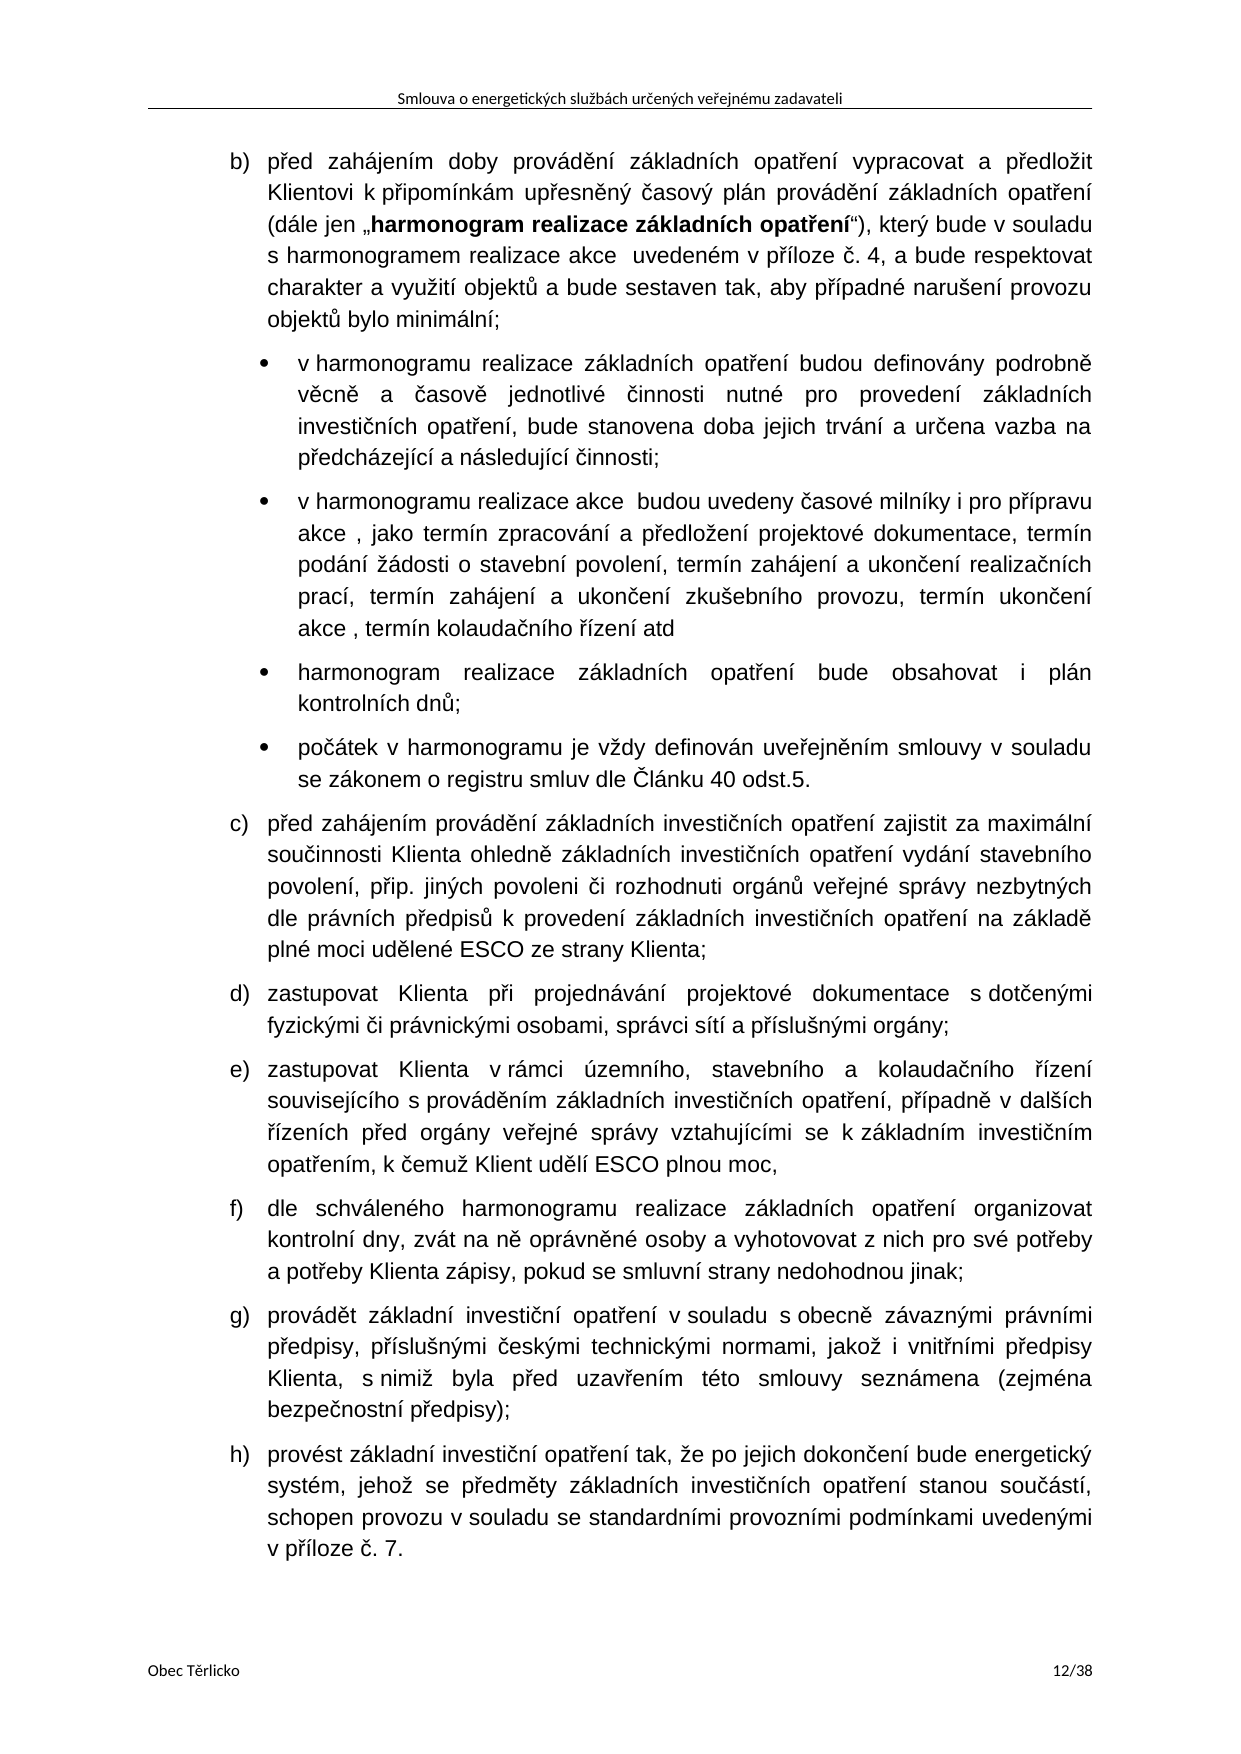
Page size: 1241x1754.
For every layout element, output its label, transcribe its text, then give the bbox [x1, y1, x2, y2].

subtitle provést základní investiční opatření tak, že po jejich dokončení bude energetický systém, jehož se předměty základních investičních opatření stanou součástí, schopen provozu v souladu se standardními provozními podmínkami uvedenými v příloze č. 7. [229, 1441, 1092, 1562]
subtitle v harmonogramu realizace základních opatření budou definovány podrobně věcně a časově jednotlivé činnosti nutné pro provedení základních investičních opatření, bude stanovena doba jejich trvání a určena vazba na předcházející a následující činnosti; [260, 349, 1092, 471]
subtitle zastupovat Klienta při projednávání projektové dokumentace s dotčenými fyzickými či právnickými osobami, správci sítí a příslušnými orgány; [229, 980, 1092, 1038]
subtitle dle schváleného harmonogramu realizace základních opatření organizovat kontrolní dny, zvát na ně oprávněné osoby a vyhotovovat z nich pro své potřeby a potřeby Klienta zápisy, pokud se smluvní strany nedohodnou jinak; [229, 1194, 1092, 1284]
subtitle počátek v harmonogramu je vždy definován uveřejněním smlouvy v souladu se zákonem o registru smluv dle Článku 40 odst.5. [260, 734, 1092, 792]
subtitle provádět základní investiční opatření v souladu s obecně závaznými právními předpisy, příslušnými českými technickými normami, jakož i vnitřními předpisy Klienta, s nimiž byla před uzavřením této smlouvy seznámena (zejména bezpečnostní předpisy); [229, 1302, 1092, 1423]
subtitle před zahájením provádění základních investičních opatření zajistit za maximální součinnosti Klienta ohledně základních investičních opatření vydání stavebního povolení, přip. jiných povoleni či rozhodnuti orgánů veřejné správy nezbytných dle právních předpisů k provedení základních investičních opatření na základě plné moci udělené ESCO ze strany Klienta; [229, 810, 1092, 962]
subtitle v harmonogramu realizace akce budou uvedeny časové milníky i pro přípravu akce , jako termín zpracování a předložení projektové dokumentace, termín podání žádosti o stavební povolení, termín zahájení a ukončení realizačních prací, termín zahájení a ukončení zkušebního provozu, termín ukončení akce , termín kolaudačního řízení atd [260, 488, 1092, 641]
subtitle zastupovat Klienta v rámci územního, stavebního a kolaudačního řízení souvisejícího s prováděním základních investičních opatření, případně v dalších řízeních před orgány veřejné správy vztahujícími se k základním investičním opatřením, k čemuž Klient udělí ESCO plnou moc, [229, 1056, 1092, 1177]
subtitle harmonogram realizace základních opatření bude obsahovat i plán kontrolních dnů; [260, 659, 1092, 717]
subtitle před zahájením doby provádění základních opatření vypracovat a předložit Klientovi k připomínkám upřesněný časový plán provádění základních opatření (dále jen „harmonogram realizace základních opatření“), který bude v souladu s harmonogramem realizace akce uvedeném v příloze č. 4, a bude respektovat charakter a využití objektů a bude sestaven tak, aby případné narušení provozu objektů bylo minimální; [229, 148, 1092, 332]
